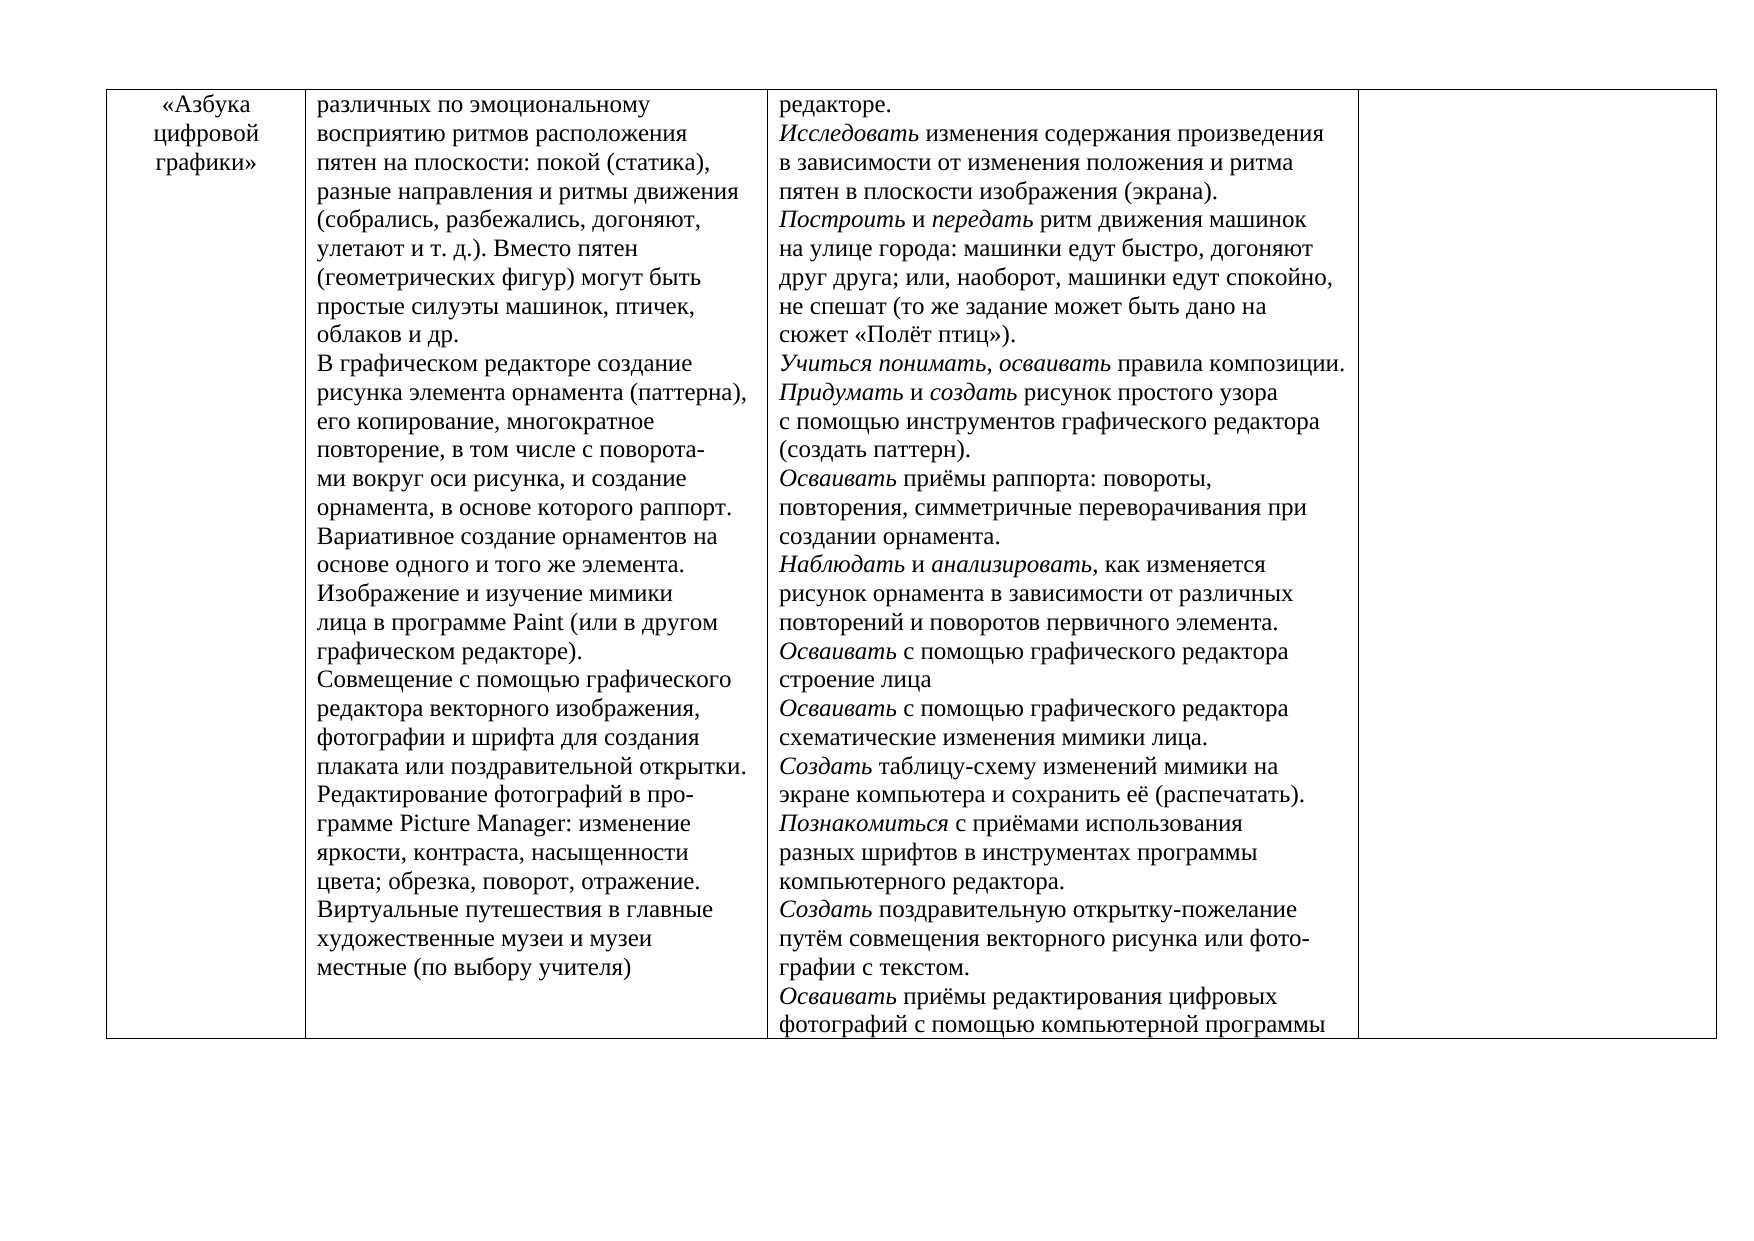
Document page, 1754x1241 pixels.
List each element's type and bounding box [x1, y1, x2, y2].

table_cell [107, 90, 305, 1038]
table_cell [768, 90, 1358, 1038]
table_cell [306, 90, 767, 1038]
